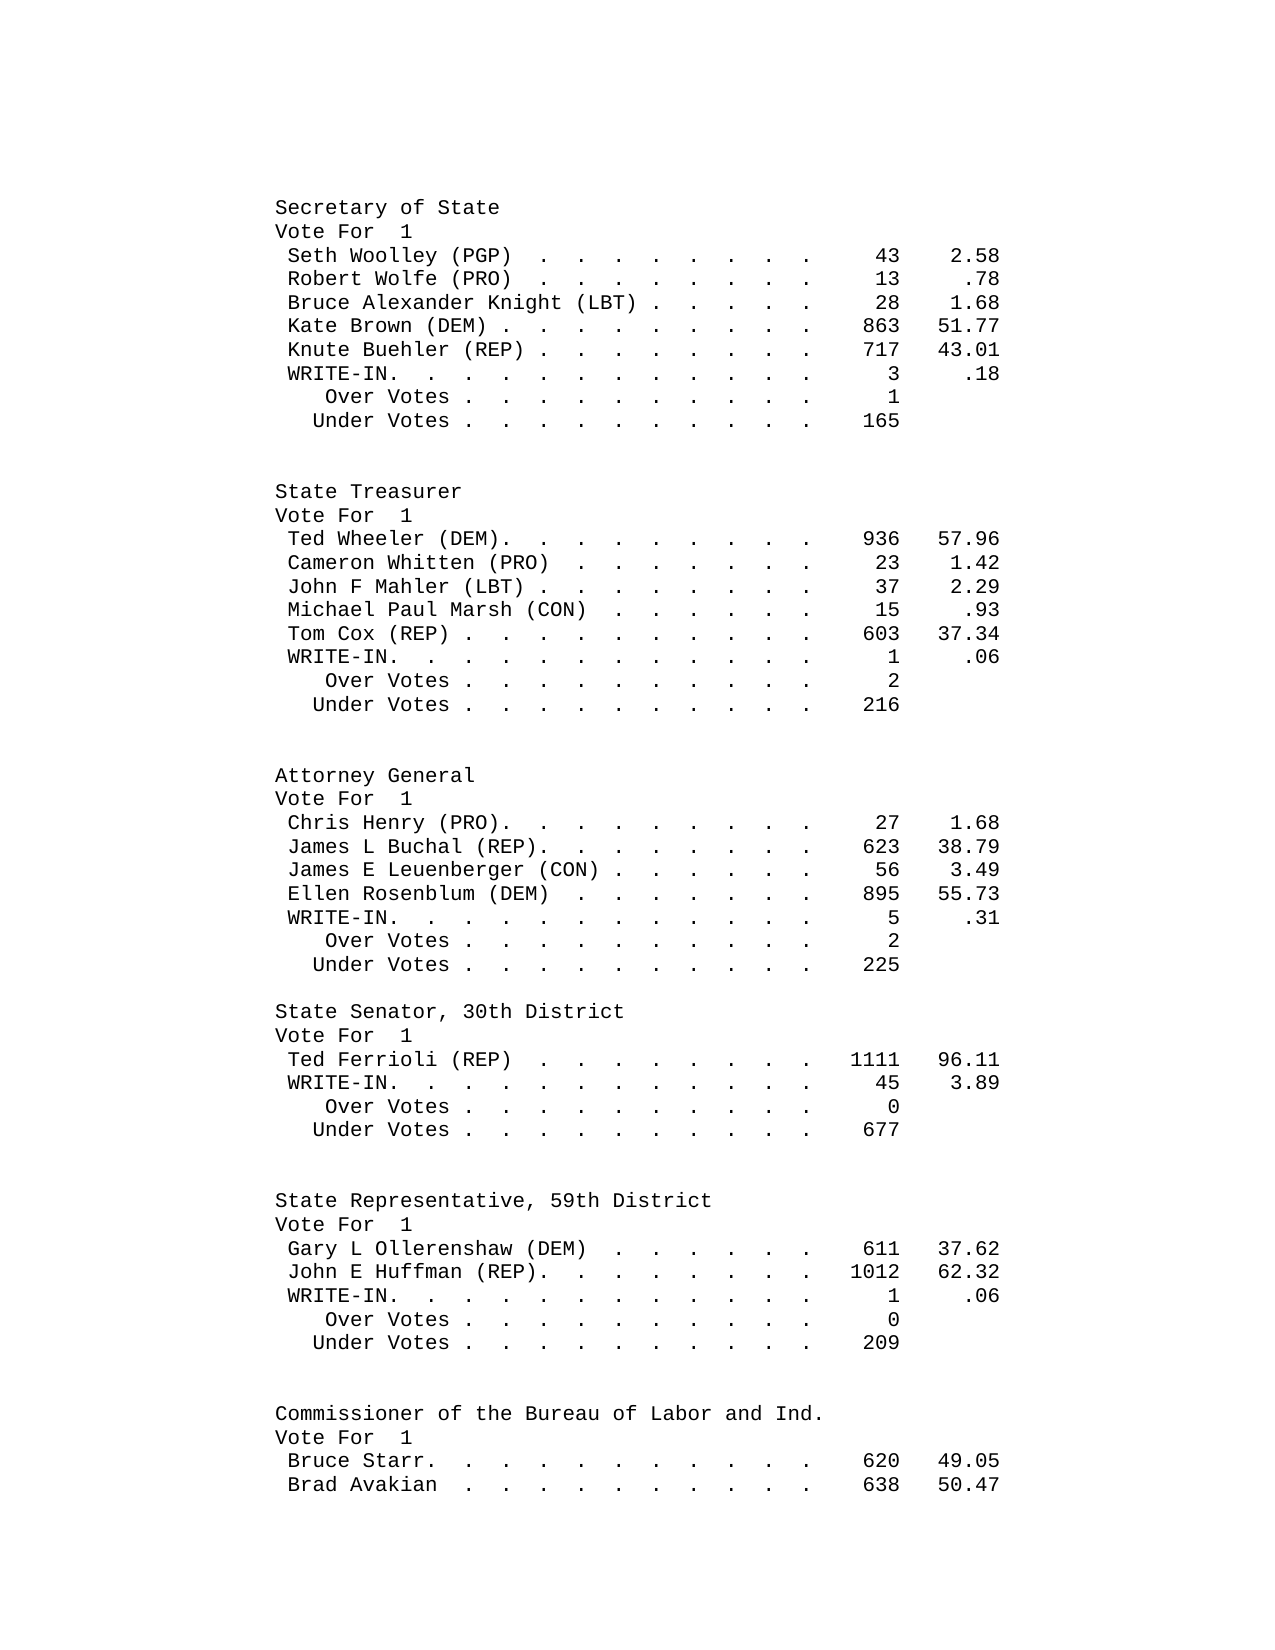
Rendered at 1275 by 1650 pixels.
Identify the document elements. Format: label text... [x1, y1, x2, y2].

text Under Votes . . . . . . . . . . 225 [150, 954, 1125, 978]
text Knute Buehler (REP) . . . . . . . . 717 43.01 [150, 339, 1125, 363]
text Cameron Whitten (PRO) . . . . . . . 23 1.42 [150, 552, 1125, 576]
text Vote For 1 [150, 788, 1125, 812]
text Seth Woolley (PGP) . . . . . . . . 43 2.58 [150, 244, 1125, 268]
text Brad Avakian . . . . . . . . . . 638 50.47 [150, 1474, 1125, 1498]
text Under Votes . . . . . . . . . . 677 [150, 1119, 1125, 1143]
text Kate Brown (DEM) . . . . . . . . . 863 51.77 [150, 316, 1125, 339]
text Robert Wolfe (PRO) . . . . . . . . 13 .78 [150, 268, 1125, 292]
text Gary L Ollerenshaw (DEM) . . . . . . 611 37.62 [150, 1238, 1125, 1261]
text Over Votes . . . . . . . . . . 2 [150, 670, 1125, 694]
text John F Mahler (LBT) . . . . . . . . 37 2.29 [150, 576, 1125, 599]
text WRITE-IN. . . . . . . . . . . . 3 .18 [150, 363, 1125, 386]
text Commissioner of the Bureau of Labor and Ind. [150, 1403, 1125, 1427]
text Bruce Starr. . . . . . . . . . . 620 49.05 [150, 1451, 1125, 1474]
text Chris Henry (PRO). . . . . . . . . 27 1.68 [150, 812, 1125, 836]
text John E Huffman (REP). . . . . . . . 1012 62.32 [150, 1261, 1125, 1285]
text WRITE-IN. . . . . . . . . . . . 5 .31 [150, 907, 1125, 930]
text State Representative, 59th District [150, 1190, 1125, 1214]
text Vote For 1 [150, 1214, 1125, 1238]
text WRITE-IN. . . . . . . . . . . . 1 .06 [150, 1285, 1125, 1309]
text Under Votes . . . . . . . . . . 165 [150, 410, 1125, 434]
text Secretary of State [150, 197, 1125, 221]
text State Senator, 30th District [150, 1001, 1125, 1025]
text Over Votes . . . . . . . . . . 0 [150, 1096, 1125, 1119]
text Under Votes . . . . . . . . . . 216 [150, 694, 1125, 717]
text WRITE-IN. . . . . . . . . . . . 1 .06 [150, 647, 1125, 670]
text James L Buchal (REP). . . . . . . . 623 38.79 [150, 836, 1125, 859]
text Over Votes . . . . . . . . . . 0 [150, 1309, 1125, 1332]
text Ted Wheeler (DEM). . . . . . . . . 936 57.96 [150, 528, 1125, 552]
text Vote For 1 [150, 505, 1125, 528]
text Under Votes . . . . . . . . . . 209 [150, 1332, 1125, 1356]
text Attorney General [150, 765, 1125, 788]
text Ellen Rosenblum (DEM) . . . . . . . 895 55.73 [150, 883, 1125, 907]
text Tom Cox (REP) . . . . . . . . . . 603 37.34 [150, 623, 1125, 647]
text WRITE-IN. . . . . . . . . . . . 45 3.89 [150, 1072, 1125, 1096]
text Ted Ferrioli (REP) . . . . . . . . 1111 96.11 [150, 1048, 1125, 1072]
text James E Leuenberger (CON) . . . . . . 56 3.49 [150, 859, 1125, 883]
text Michael Paul Marsh (CON) . . . . . . 15 .93 [150, 599, 1125, 623]
text Over Votes . . . . . . . . . . 1 [150, 386, 1125, 410]
text Vote For 1 [150, 1025, 1125, 1048]
text Vote For 1 [150, 1427, 1125, 1451]
text Vote For 1 [150, 221, 1125, 244]
text Bruce Alexander Knight (LBT) . . . . . 28 1.68 [150, 292, 1125, 316]
text Over Votes . . . . . . . . . . 2 [150, 930, 1125, 954]
text State Treasurer [150, 481, 1125, 505]
